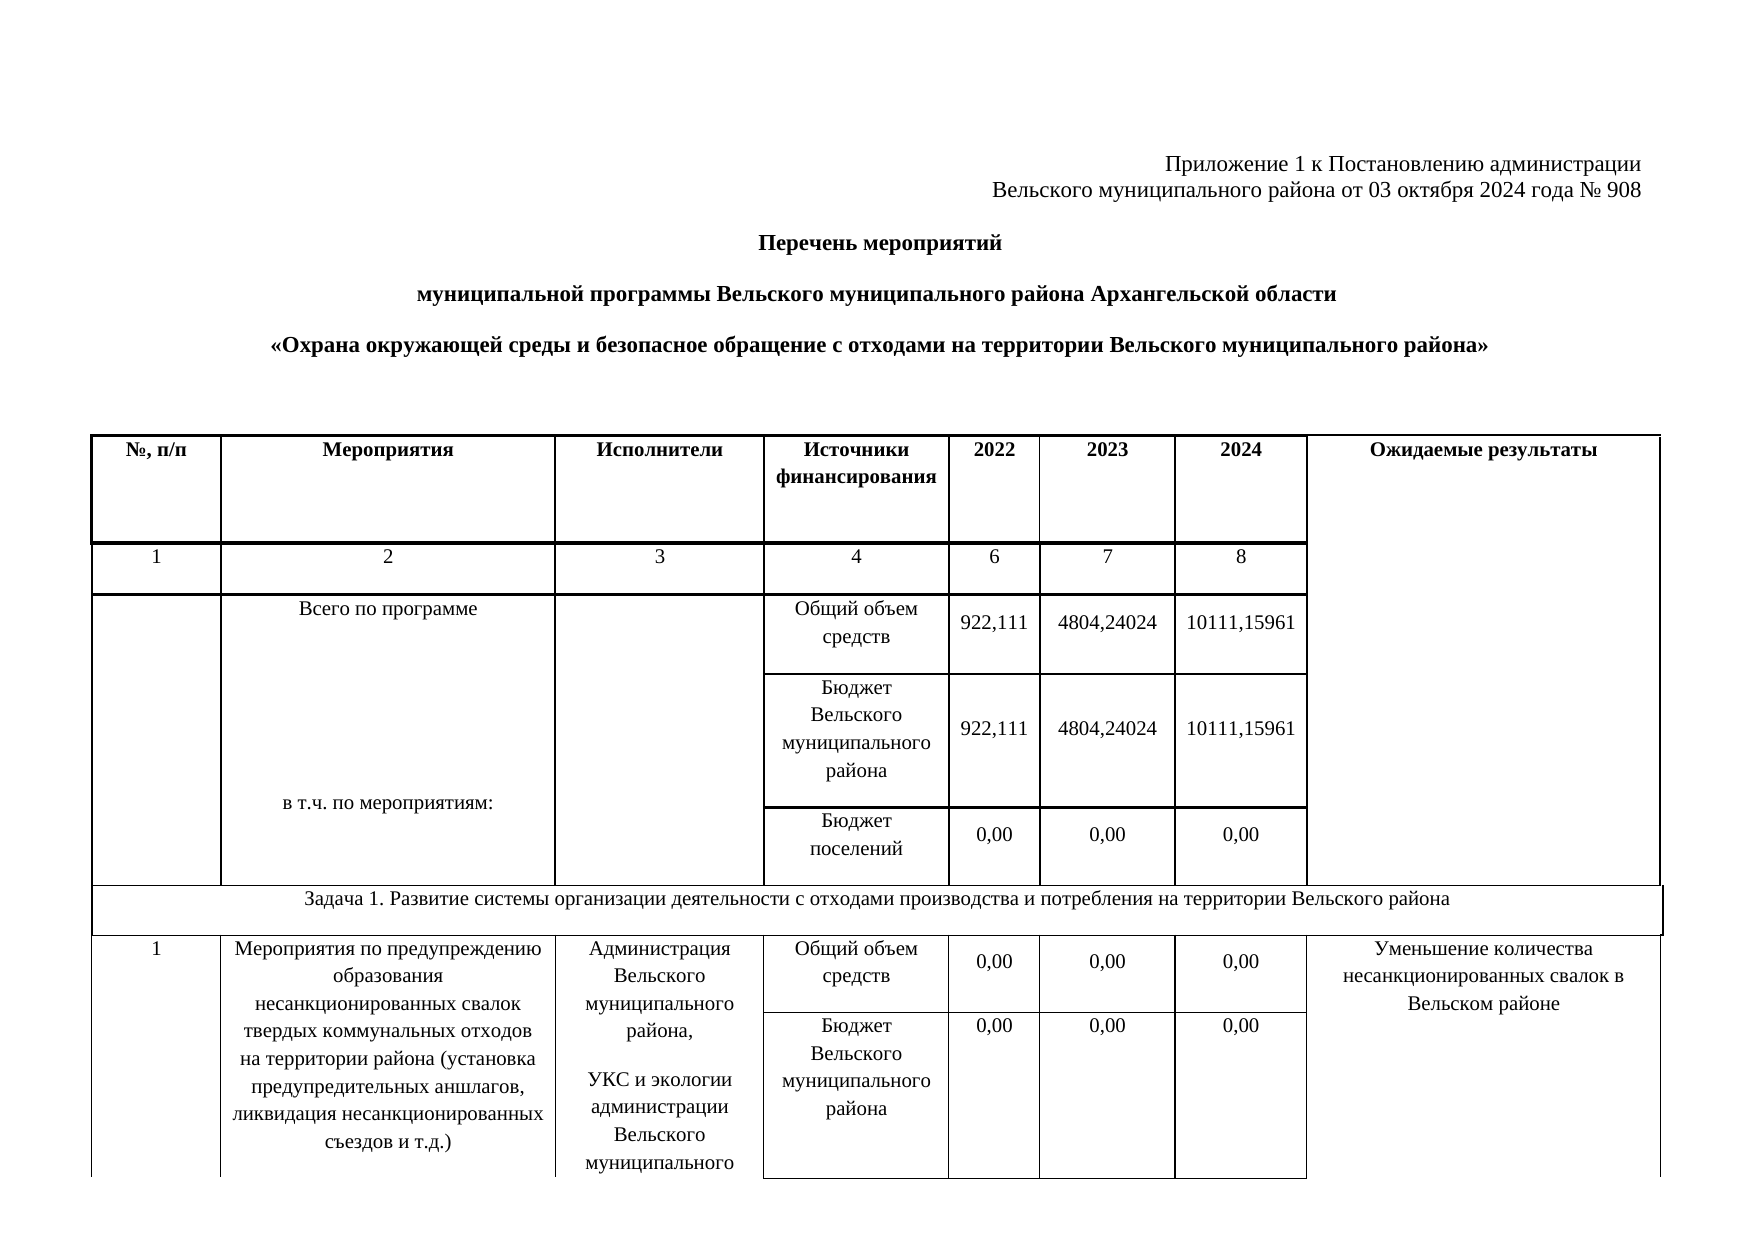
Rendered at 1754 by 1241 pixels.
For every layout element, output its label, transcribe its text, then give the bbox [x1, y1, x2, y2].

table_header №, п/п [93, 437, 220, 541]
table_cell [764, 1013, 948, 1178]
table_cell Задача 1. Развитие системы организации деятельности с отходами производства и потребления на территории Вельского района [93, 885, 1662, 934]
table_cell 0,00 [1176, 1013, 1306, 1178]
table_cell [556, 596, 763, 885]
table_header Мероприятия [222, 437, 554, 541]
table_cell 0,00 [949, 936, 1039, 1012]
table_header Источники финансирования [765, 437, 948, 541]
table_cell 922,111 [950, 675, 1039, 806]
table_header Ожидаемые результаты [1308, 436, 1660, 885]
table_cell Общий объем средств [764, 936, 948, 1012]
table_cell 0,00 [950, 809, 1039, 885]
table_cell 0,00 [1040, 936, 1174, 1012]
table_cell 6 [950, 545, 1039, 593]
table_cell 4 [765, 545, 948, 593]
table_cell 10111,15961 [1176, 675, 1306, 806]
text муниципальной программы Вельского муниципального района Архангельской области [112, 281, 1642, 307]
table_cell Администрация Вельского муниципального района, УКС и экологии администрации Вельского муниципального района [555, 936, 763, 1178]
table_cell Бюджет Вельского муниципального района [765, 675, 948, 806]
table_header 2024 [1176, 437, 1306, 541]
table_cell 1 [93, 545, 220, 593]
table_cell 4804,24024 [1041, 675, 1174, 806]
table_cell Бюджет поселений [765, 809, 948, 885]
text Приложение 1 к Постановлению администрации [112, 150, 1642, 176]
table_cell Уменьшение количества несанкционированных свалок в Вельском районе [1307, 936, 1660, 1178]
table_cell 4804,24024 [1041, 596, 1174, 673]
table_cell 2 [222, 545, 554, 593]
table_cell 0,00 [1041, 809, 1174, 885]
table_cell 0,00 [1176, 809, 1306, 885]
text Вельского муниципального района от 03 октября 2024 года № 908 [112, 176, 1642, 203]
table_header 2022 [950, 437, 1039, 541]
table_cell Мероприятия по предупреждению образования несанкционированных свалок твердых коммунальных отходов на территории района (установка предупредительных аншлагов, ликвидация несанкционированных съездов и т.д.) [221, 936, 555, 1178]
table_cell 1 [92, 936, 221, 1178]
table_cell 8 [1176, 545, 1306, 593]
table_header 2023 [1040, 437, 1174, 541]
text Перечень мероприятий [112, 229, 1642, 255]
table_cell [93, 596, 220, 885]
table_cell 3 [556, 545, 763, 593]
text «Охрана окружающей среды и безопасное обращение с отходами на территории Вельского муниципального района» [112, 332, 1642, 358]
table_cell Всего по программе в т.ч. по мероприятиям: [222, 596, 554, 885]
table_cell Общий объем средств [765, 596, 948, 673]
table_cell 922,111 [950, 596, 1039, 673]
table_cell 7 [1041, 545, 1174, 593]
table_cell 0,00 [949, 1013, 1039, 1178]
table_cell 0,00 [1040, 1013, 1174, 1178]
table_cell 0,00 [1176, 936, 1306, 1012]
table_cell 10111,15961 [1176, 596, 1306, 673]
table_header Исполнители [556, 437, 763, 541]
